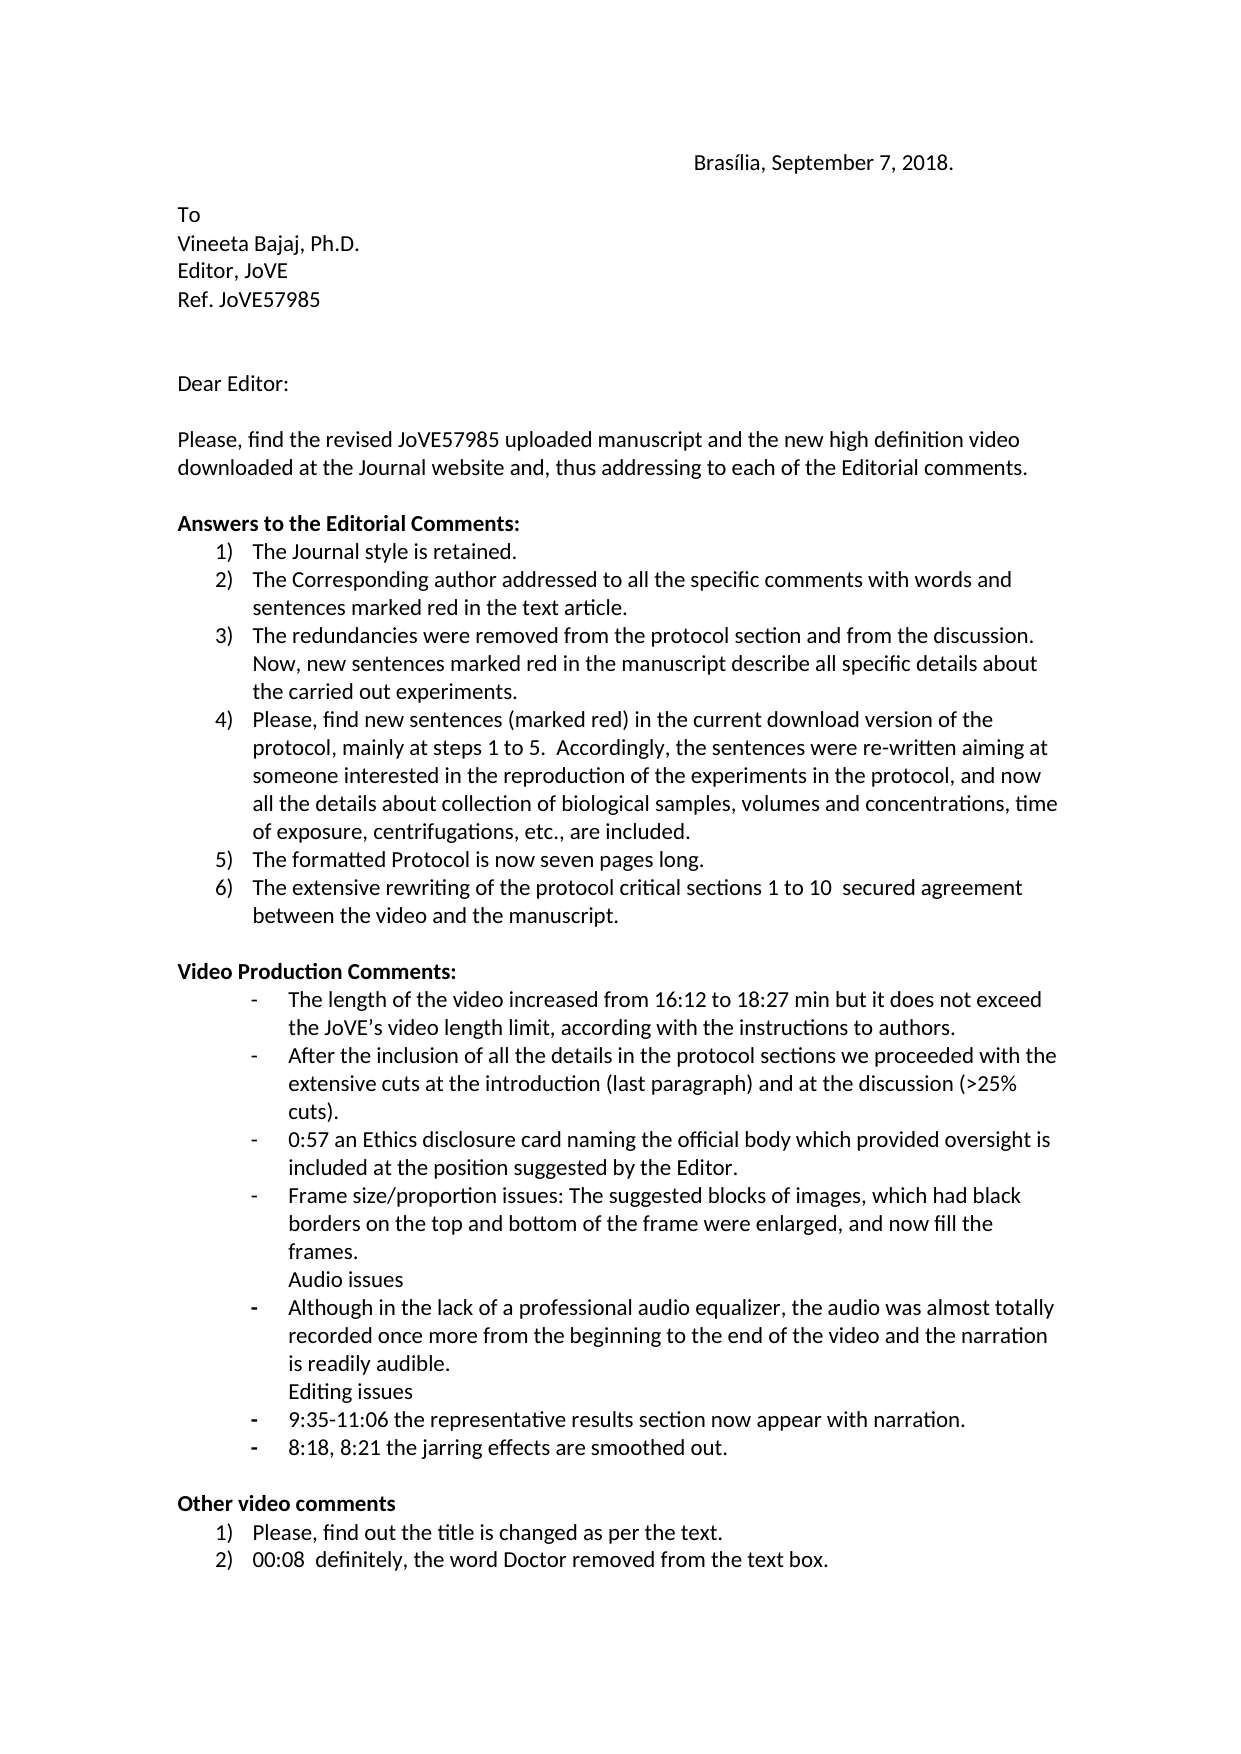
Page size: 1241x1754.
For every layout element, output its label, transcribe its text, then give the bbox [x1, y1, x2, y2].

list Audio issues [288, 1265, 1063, 1293]
text To [177, 201, 1063, 229]
list The redundancies were removed from the protocol section and from the discussion. Now, new sentences marked red in the manuscript describe all specific details about the carried out experiments. [215, 621, 1063, 705]
list The Journal style is retained. [215, 537, 1063, 565]
text Vineeta Bajaj, Ph.D. [177, 229, 1063, 257]
list 00:08 definitely, the word Doctor removed from the text box. [215, 1546, 1063, 1574]
list 8:18, 8:21 the jarring effects are smoothed out. [251, 1433, 1063, 1462]
list Editing issues [288, 1377, 1063, 1406]
list Please, find new sentences (marked red) in the current download version of the protocol, mainly at steps 1 to 5. Accordingly, the sentences were re-written aiming at someone interested in the reproduction of the experiments in the protocol, and now all the details about collection of biological samples, volumes and concentrations, time of exposure, centrifugations, etc., are included. [215, 705, 1063, 845]
list Please, find out the title is changed as per the text. [215, 1518, 1063, 1546]
text Other video comments [177, 1489, 1063, 1518]
list The Corresponding author addressed to all the specific comments with words and sentences marked red in the text article. [215, 565, 1063, 621]
list 0:57 an Ethics disclosure card naming the official body which provided oversight is included at the position suggested by the Editor. [251, 1125, 1063, 1181]
text Editor, JoVE [177, 257, 1063, 285]
text Video Production Comments: [177, 957, 1063, 985]
list The length of the video increased from 16:12 to 18:27 min but it does not exceed the JoVE’s video length limit, according with the instructions to authors. [251, 985, 1063, 1041]
list After the inclusion of all the details in the protocol sections we proceeded with the extensive cuts at the introduction (last paragraph) and at the discussion (>25% cuts). [251, 1041, 1063, 1125]
text Ref. JoVE57985 [177, 285, 1063, 313]
list The formatted Protocol is now seven pages long. [215, 845, 1063, 873]
list Although in the lack of a professional audio equalizer, the audio was almost totally recorded once more from the beginning to the end of the video and the narration is readily audible. [251, 1293, 1063, 1377]
list The extensive rewriting of the protocol critical sections 1 to 10 secured agreement between the video and the manuscript. [215, 873, 1063, 929]
text Please, find the revised JoVE57985 uploaded manuscript and the new high definition video downloaded at the Journal website and, thus addressing to each of the Editorial comments. [177, 425, 1063, 481]
text Answers to the Editorial Comments: [177, 509, 1063, 537]
text Dear Editor: [177, 369, 1063, 397]
list Frame size/proportion issues: The suggested blocks of images, which had black borders on the top and bottom of the frame were enlarged, and now fill the frames. [251, 1181, 1063, 1265]
text Brasília, September 7, 2018. [177, 148, 1063, 176]
list 9:35-11:06 the representative results section now appear with narration. [251, 1406, 1063, 1433]
